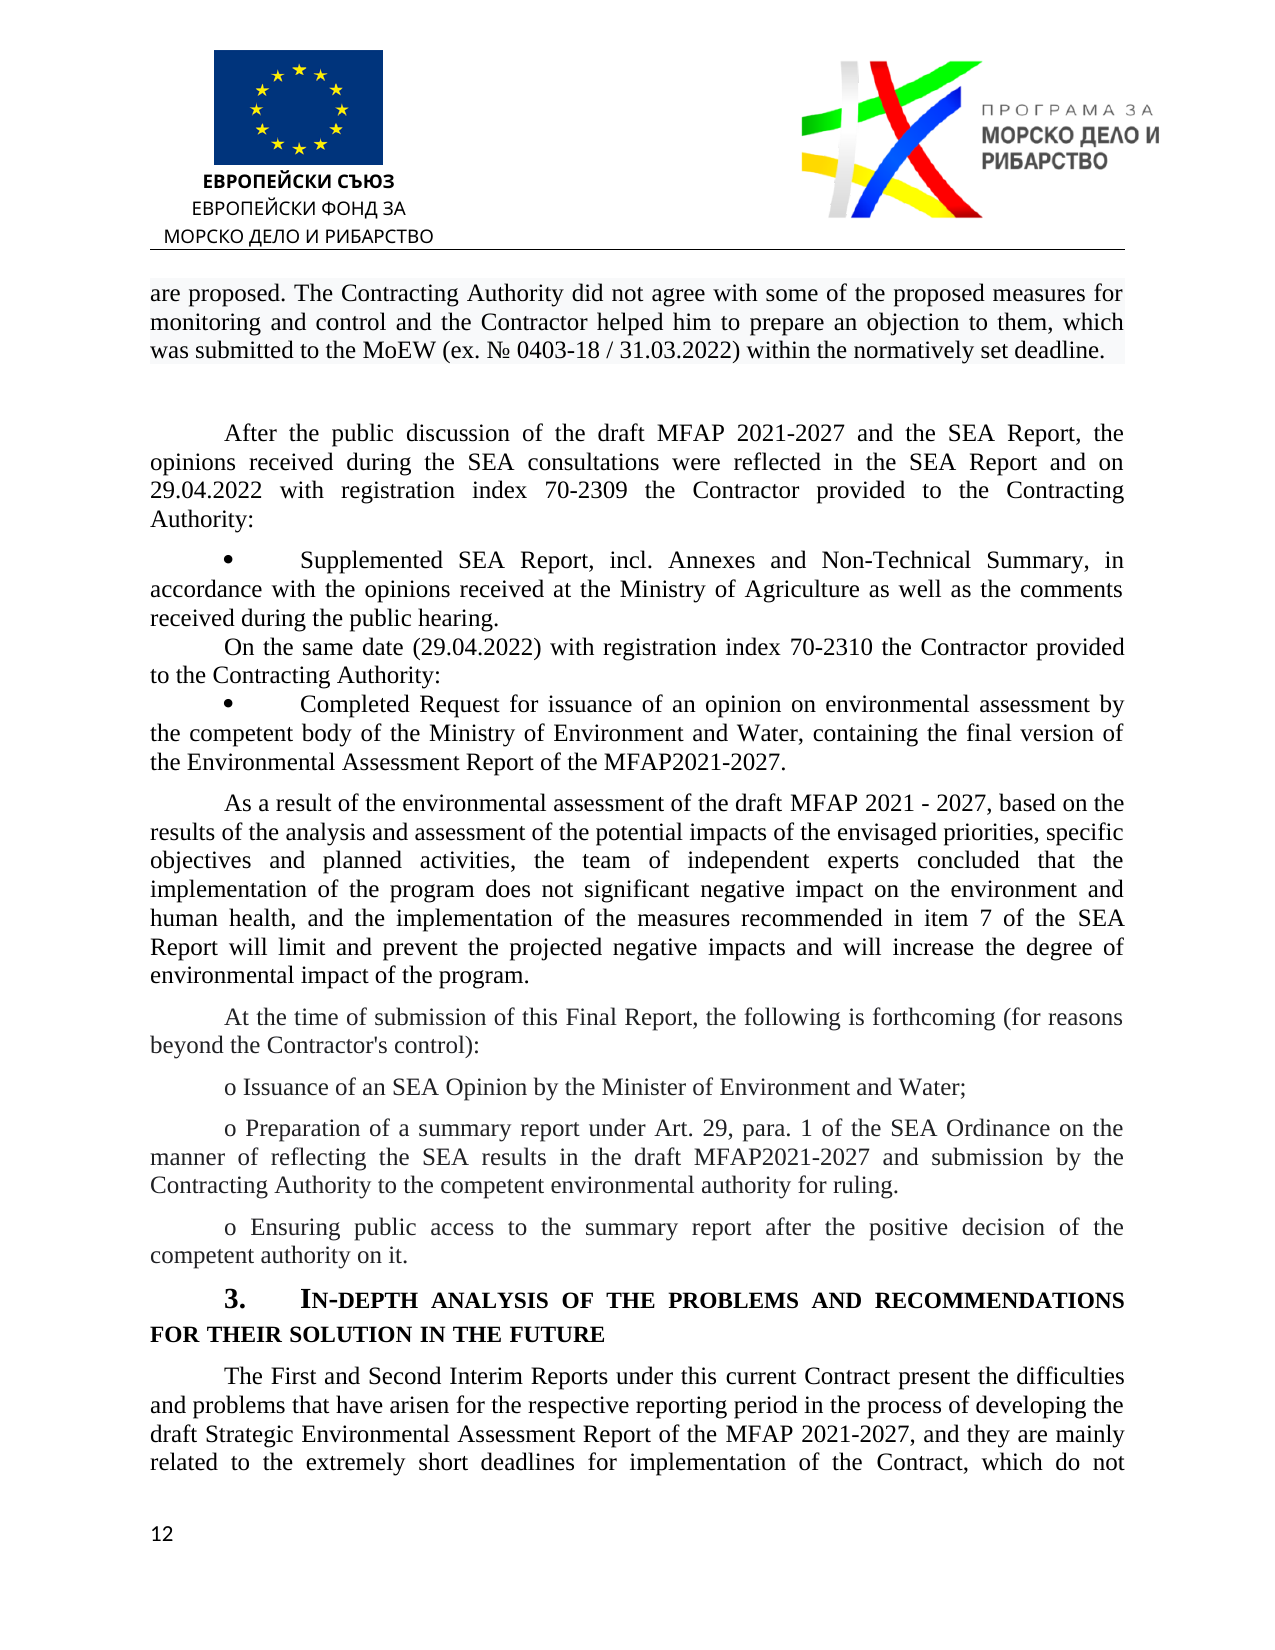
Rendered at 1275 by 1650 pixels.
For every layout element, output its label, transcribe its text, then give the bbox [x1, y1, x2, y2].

text o Issuance of an SEA Opinion by the Minister of Environment and Water; [150, 1072, 1125, 1100]
text At the time of submission of this Final Report, the following is forthcoming (for reasons beyond the Contractor's control): [150, 1002, 1125, 1059]
list Completed Request for issuance of an opinion on environmental assessment by the competent body of the Ministry of Environment and Water, containing the final version of the Environmental Assessment Report of the MFAP2021-2027. [150, 689, 1125, 775]
list On the same date (29.04.2022) with registration index 70-2310 the Contractor provided to the Contracting Authority: [150, 632, 1125, 689]
text After the public discussion of the draft MFAP 2021-2027 and the SEA Report, the opinions received during the SEA consultations were reflected in the SEA Report and on 29.04.2022 with registration index 70-2309 the Contractor provided to the Contracting Authority: [150, 418, 1125, 533]
text o Ensuring public access to the summary report after the positive decision of the competent authority on it. [150, 1212, 1125, 1269]
list Supplemented SEA Report, incl. Annexes and Non-Technical Summary, in accordance with the opinions received at the Ministry of Agriculture as well as the comments received during the public hearing. [150, 545, 1125, 632]
picture [797, 57, 1162, 220]
text o Preparation of a summary report under Art. 29, para. 1 of the SEA Ordinance on the manner of reflecting the SEA results in the draft MFAP2021-2027 and submission by the Contracting Authority to the competent environmental authority for ruling. [150, 1113, 1125, 1199]
text As a result of the environmental assessment of the draft MFAP 2021 - 2027, based on the results of the analysis and assessment of the potential impacts of the envisaged priorities, specific objectives and planned activities, the team of independent experts concluded that the implementation of the program does not significant negative impact on the environment and human health, and the implementation of the measures recommended in item 7 of the SEA Report will limit and prevent the projected negative impacts and will increase the degree of environmental impact of the program. [150, 788, 1125, 989]
subtitle In-depth analysis of the problems and recommendations for their solution in the future [150, 1282, 1125, 1349]
